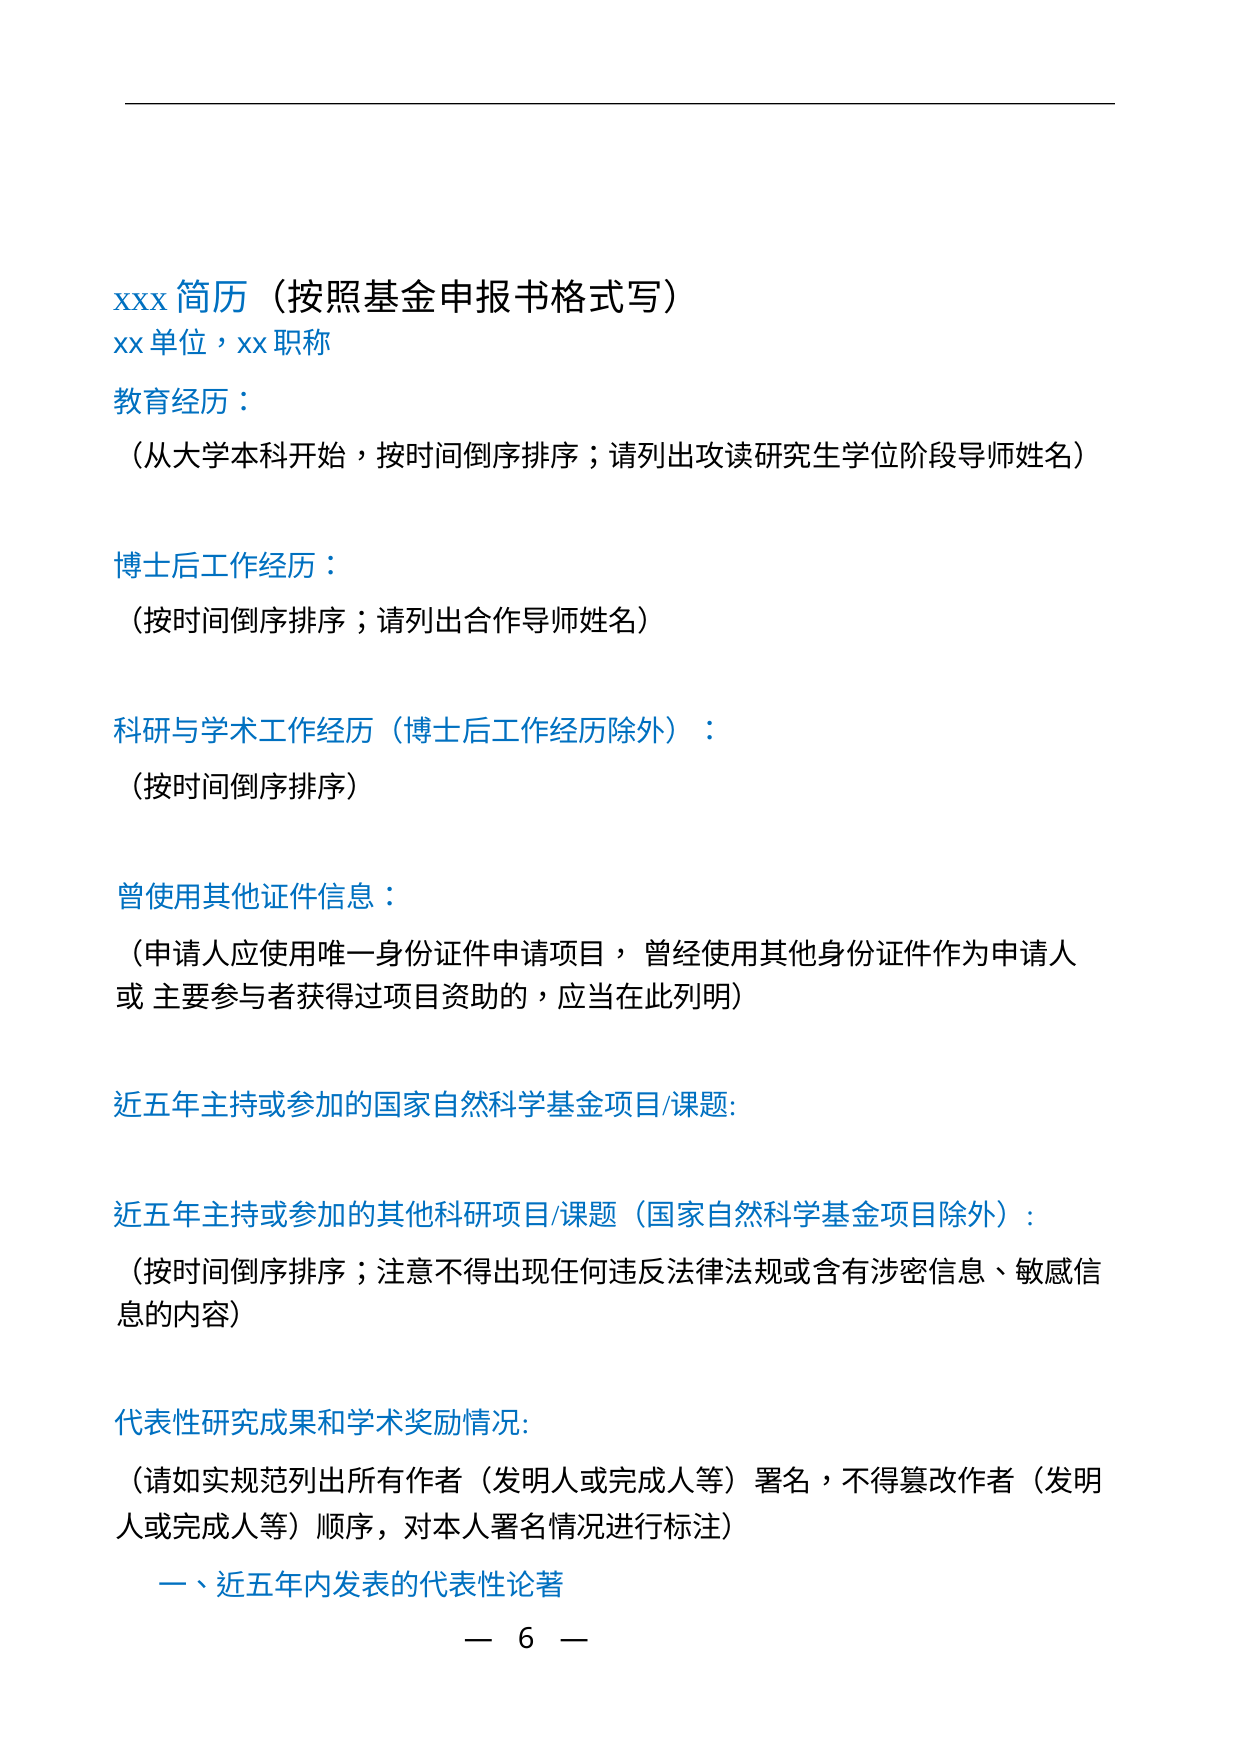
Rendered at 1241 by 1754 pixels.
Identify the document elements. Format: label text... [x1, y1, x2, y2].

text （按时间倒序排序） [114, 768, 1115, 804]
text xxx简历（按照基金申报书格式写） [113, 269, 1115, 320]
text 教育经历： [113, 381, 433, 421]
text （按时间倒序排序；请列出合作导师姓名） [114, 602, 1115, 639]
text 一、近五年内发表的代表性论著 [158, 1566, 1115, 1603]
text xx单位，xx职称 [113, 322, 433, 362]
text 博士后工作经历： [113, 547, 1115, 584]
text （按时间倒序排序；注意不得出现任何违反法律法规或含有涉密信息、敏感信 息的内容） [114, 1251, 1104, 1334]
text 近五年主持或参加的其他科研项目/课题（国家自然科学基金项目除外）: [113, 1195, 1115, 1232]
text 近五年主持或参加的国家自然科学基金项目/课题: [113, 1087, 1115, 1123]
text 曾使用其他证件信息： [116, 877, 1115, 914]
text （申请人应使用唯一身份证件申请项目， 曾经使用其他身份证件作为申请人或 主要参与者获得过项目资助的，应当在此列明） [114, 933, 1104, 1016]
text 代表性研究成果和学术奖励情况: [114, 1404, 1115, 1441]
text 科研与学术工作经历（博士后工作经历除外）： [113, 712, 1115, 749]
text （请如实规范列出所有作者（发明人或完成人等）署名，不得篡改作者（发明 人或完成人等）顺序，对本人署名情况进行标注） [114, 1460, 1104, 1546]
text （从大学本科开始，按时间倒序排序；请列出攻读研究生学位阶段导师姓名） [114, 438, 1115, 474]
